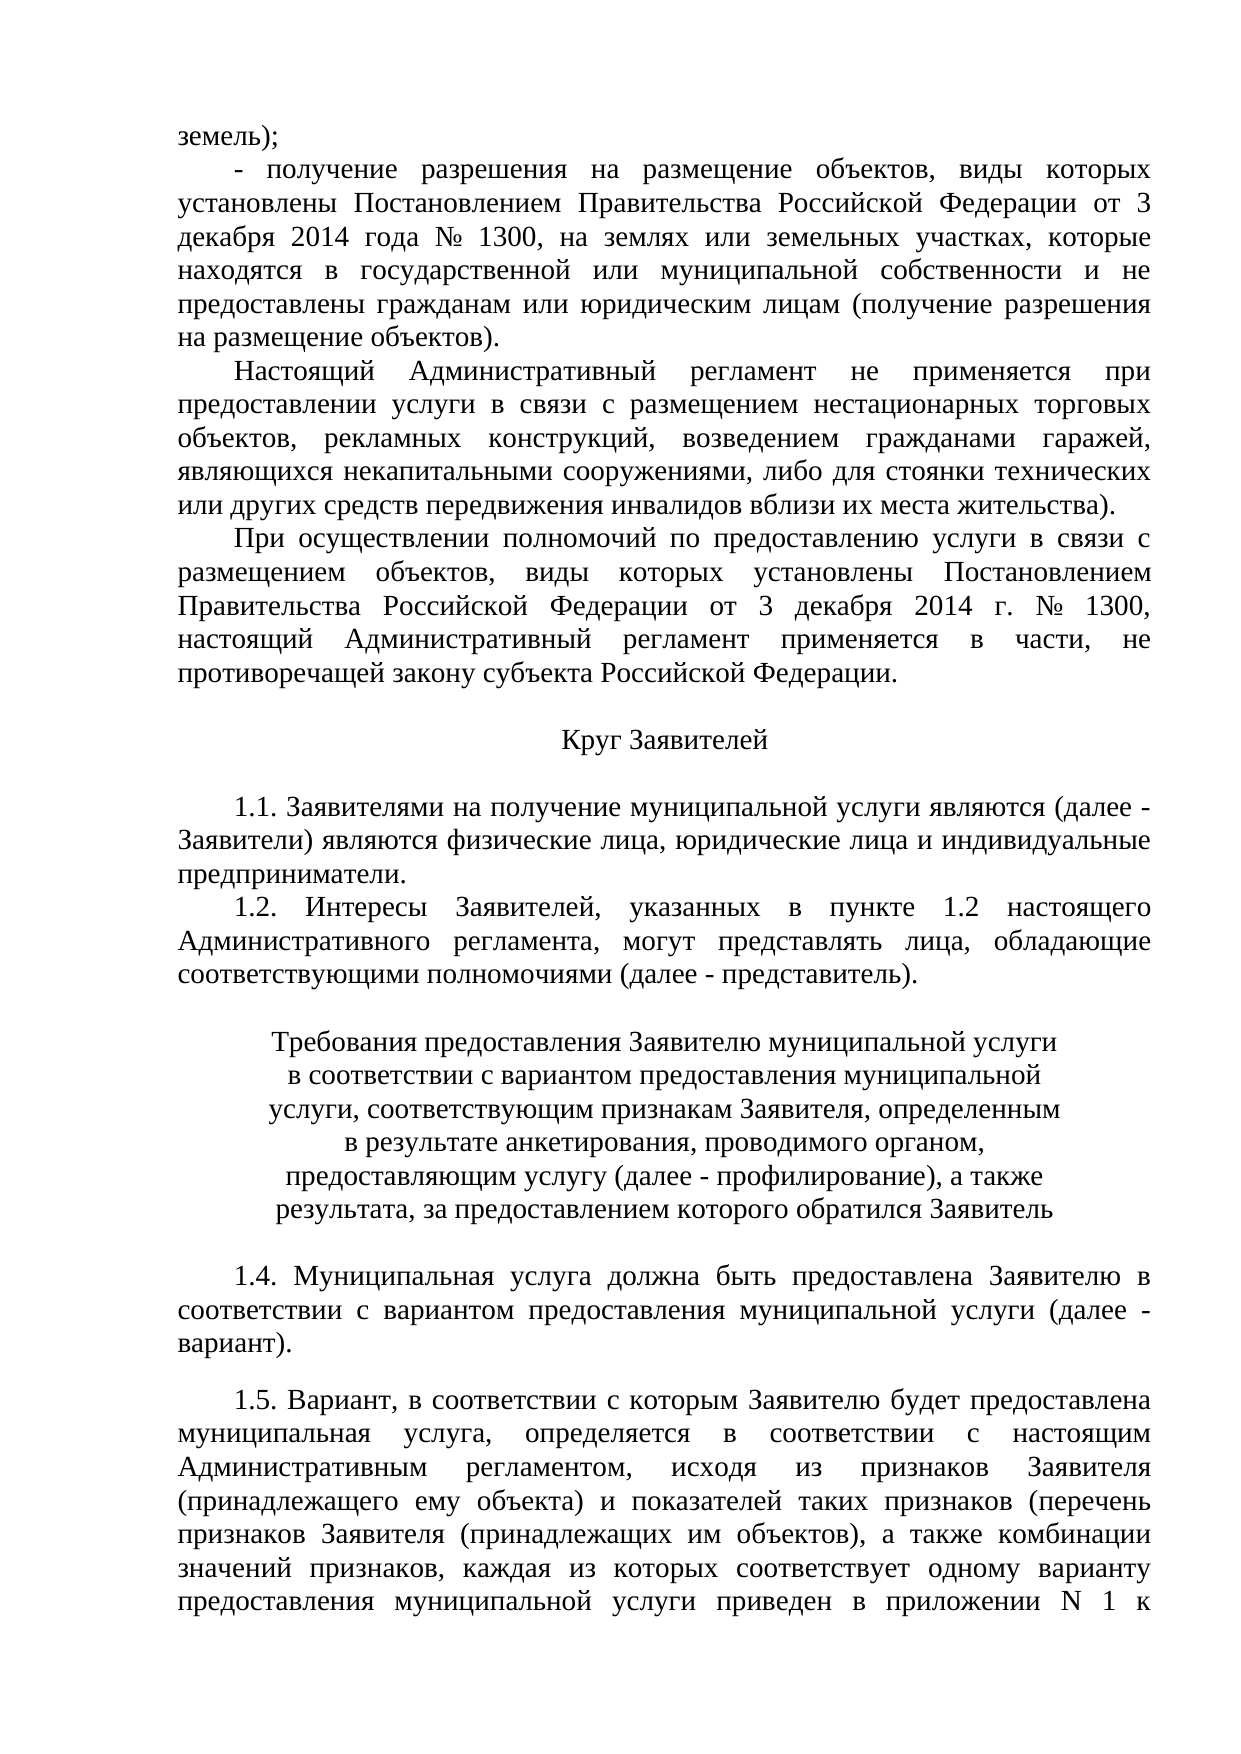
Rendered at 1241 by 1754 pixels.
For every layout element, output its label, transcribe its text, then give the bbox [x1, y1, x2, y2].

text Настоящий Административный регламент не применяется при предоставлении услуги в связи с размещением нестационарных торговых объектов, рекламных конструкций, возведением гражданами гаражей, являющихся некапитальными сооружениями, либо для стоянки технических или других средств передвижения инвалидов вблизи их места жительства). [177, 353, 1152, 521]
title Требования предоставления Заявителю муниципальной услуги [177, 1024, 1152, 1057]
text При осуществлении полномочий по предоставлению услуги в связи с размещением объектов, виды которых установлены Постановлением Правительства Российской Федерации от 3 декабря 2014 г. № 1300, настоящий Административный регламент применяется в части, не противоречащей закону субъекта Российской Федерации. [177, 521, 1152, 688]
title в результате анкетирования, проводимого органом, [177, 1124, 1152, 1158]
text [177, 1382, 1152, 1617]
title Круг Заявителей [177, 722, 1152, 755]
text 1.2. Интересы Заявителей, указанных в пункте 1.2 настоящего Административного регламента, могут представлять лица, обладающие соответствующими полномочиями (далее - представитель). [177, 889, 1152, 990]
title в соответствии с вариантом предоставления муниципальной [177, 1057, 1152, 1091]
title услуги, соответствующим признакам Заявителя, определенным [177, 1091, 1152, 1124]
title предоставляющим услугу (далее - профилирование), а также [177, 1158, 1152, 1191]
title результата, за предоставлением которого обратился Заявитель [177, 1191, 1152, 1225]
text 1.1. Заявителями на получение муниципальной услуги являются (далее - Заявители) являются физические лица, юридические лица и индивидуальные предприниматели. [177, 789, 1152, 889]
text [177, 118, 1152, 152]
text - получение разрешения на размещение объектов, виды которых установлены Постановлением Правительства Российской Федерации от 3 декабря 2014 года № 1300, на землях или земельных участках, которые находятся в государственной или муниципальной собственности и не предоставлены гражданам или юридическим лицам (получение разрешения на размещение объектов). [177, 152, 1152, 353]
text 1.4. Муниципальная услуга должна быть предоставлена Заявителю в соответствии с вариантом предоставления муниципальной услуги (далее - вариант). [177, 1258, 1152, 1359]
